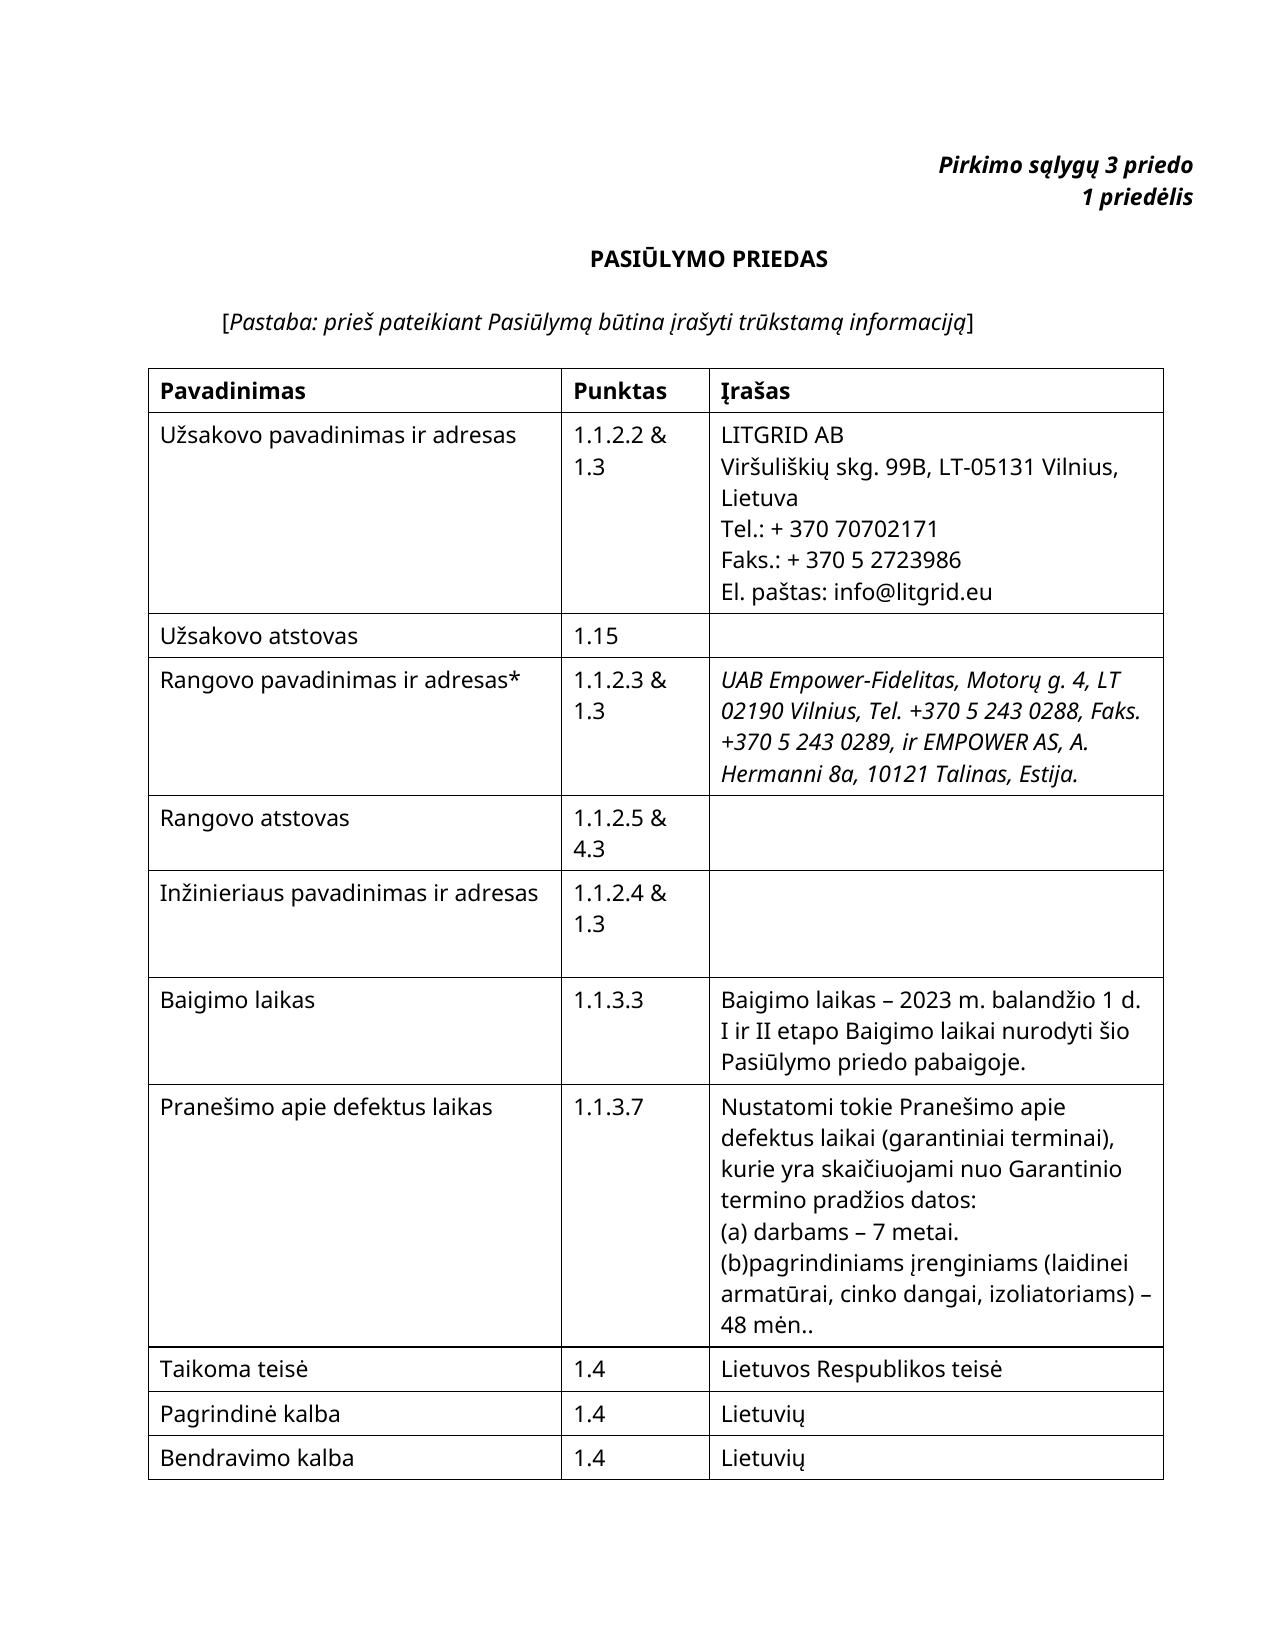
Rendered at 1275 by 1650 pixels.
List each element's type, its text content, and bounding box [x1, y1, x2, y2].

table_header Pavadinimas [149, 369, 561, 412]
table_cell Lietuvos Respublikos teisė [710, 1348, 1163, 1391]
table_cell Pagrindinė kalba [149, 1392, 561, 1435]
table_cell [710, 871, 1163, 977]
text PASIŪLYMO PRIEDAS [148, 243, 1196, 274]
table_cell Inžinieriaus pavadinimas ir adresas [149, 871, 561, 977]
table_cell 1.1.2.2 & 1.3 [562, 413, 709, 613]
table_cell Lietuvių [710, 1436, 1163, 1479]
text [Pastaba: prieš pateikiant Pasiūlymą būtina įrašyti trūkstamą informaciją] [148, 306, 1196, 337]
table_cell 1.1.3.7 [562, 1085, 709, 1346]
table_cell 1.1.2.5 & 4.3 [562, 796, 709, 870]
text Pirkimo sąlygų 3 priedo [898, 149, 1196, 181]
table_cell 1.4 [562, 1348, 709, 1391]
table_cell LITGRID AB Viršuliškių skg. 99B, LT-05131 Vilnius, Lietuva Tel.: + 370 70702171 Faks.: + 370 5 2723986 El. paštas: info@litgrid.eu [710, 413, 1163, 613]
table_cell Baigimo laikas – 2023 m. balandžio 1 d. I ir II etapo Baigimo laikai nurodyti šio Pasiūlymo priedo pabaigoje. [710, 978, 1163, 1083]
table_cell Rangovo atstovas [149, 796, 561, 870]
table_cell 1.4 [562, 1392, 709, 1435]
table_cell 1.15 [562, 614, 709, 657]
table_cell Užsakovo pavadinimas ir adresas [149, 413, 561, 613]
table_cell Nustatomi tokie Pranešimo apie defektus laikai (garantiniai terminai), kurie yra skaičiuojami nuo Garantinio termino pradžios datos: (a) darbams – 7 metai. (b)pagrindiniams įrenginiams (laidinei armatūrai, cinko dangai, izoliatoriams) – 48 mėn.. [710, 1085, 1163, 1346]
table_cell [710, 796, 1163, 870]
table_header Įrašas [710, 369, 1163, 412]
table_cell [710, 614, 1163, 657]
table_cell Lietuvių [710, 1392, 1163, 1435]
text 1 priedėlis [898, 181, 1196, 212]
table_cell 1.1.3.3 [562, 978, 709, 1083]
table_cell 1.1.2.3 & 1.3 [562, 658, 709, 795]
table_cell Bendravimo kalba [149, 1436, 561, 1479]
table_cell 1.1.2.4 & 1.3 [562, 871, 709, 977]
table_header Punktas [562, 369, 709, 412]
table_cell Rangovo pavadinimas ir adresas* [149, 658, 561, 795]
table_cell Užsakovo atstovas [149, 614, 561, 657]
table_cell UAB Empower-Fidelitas, Motorų g. 4, LT 02190 Vilnius, Tel. +370 5 243 0288, Faks. +370 5 243 0289, ir EMPOWER AS, A. Hermanni 8a, 10121 Talinas, Estija. [710, 658, 1163, 795]
table_cell Baigimo laikas [149, 978, 561, 1083]
table_cell Pranešimo apie defektus laikas [149, 1085, 561, 1346]
table_cell Taikoma teisė [149, 1348, 561, 1391]
table_cell 1.4 [562, 1436, 709, 1479]
